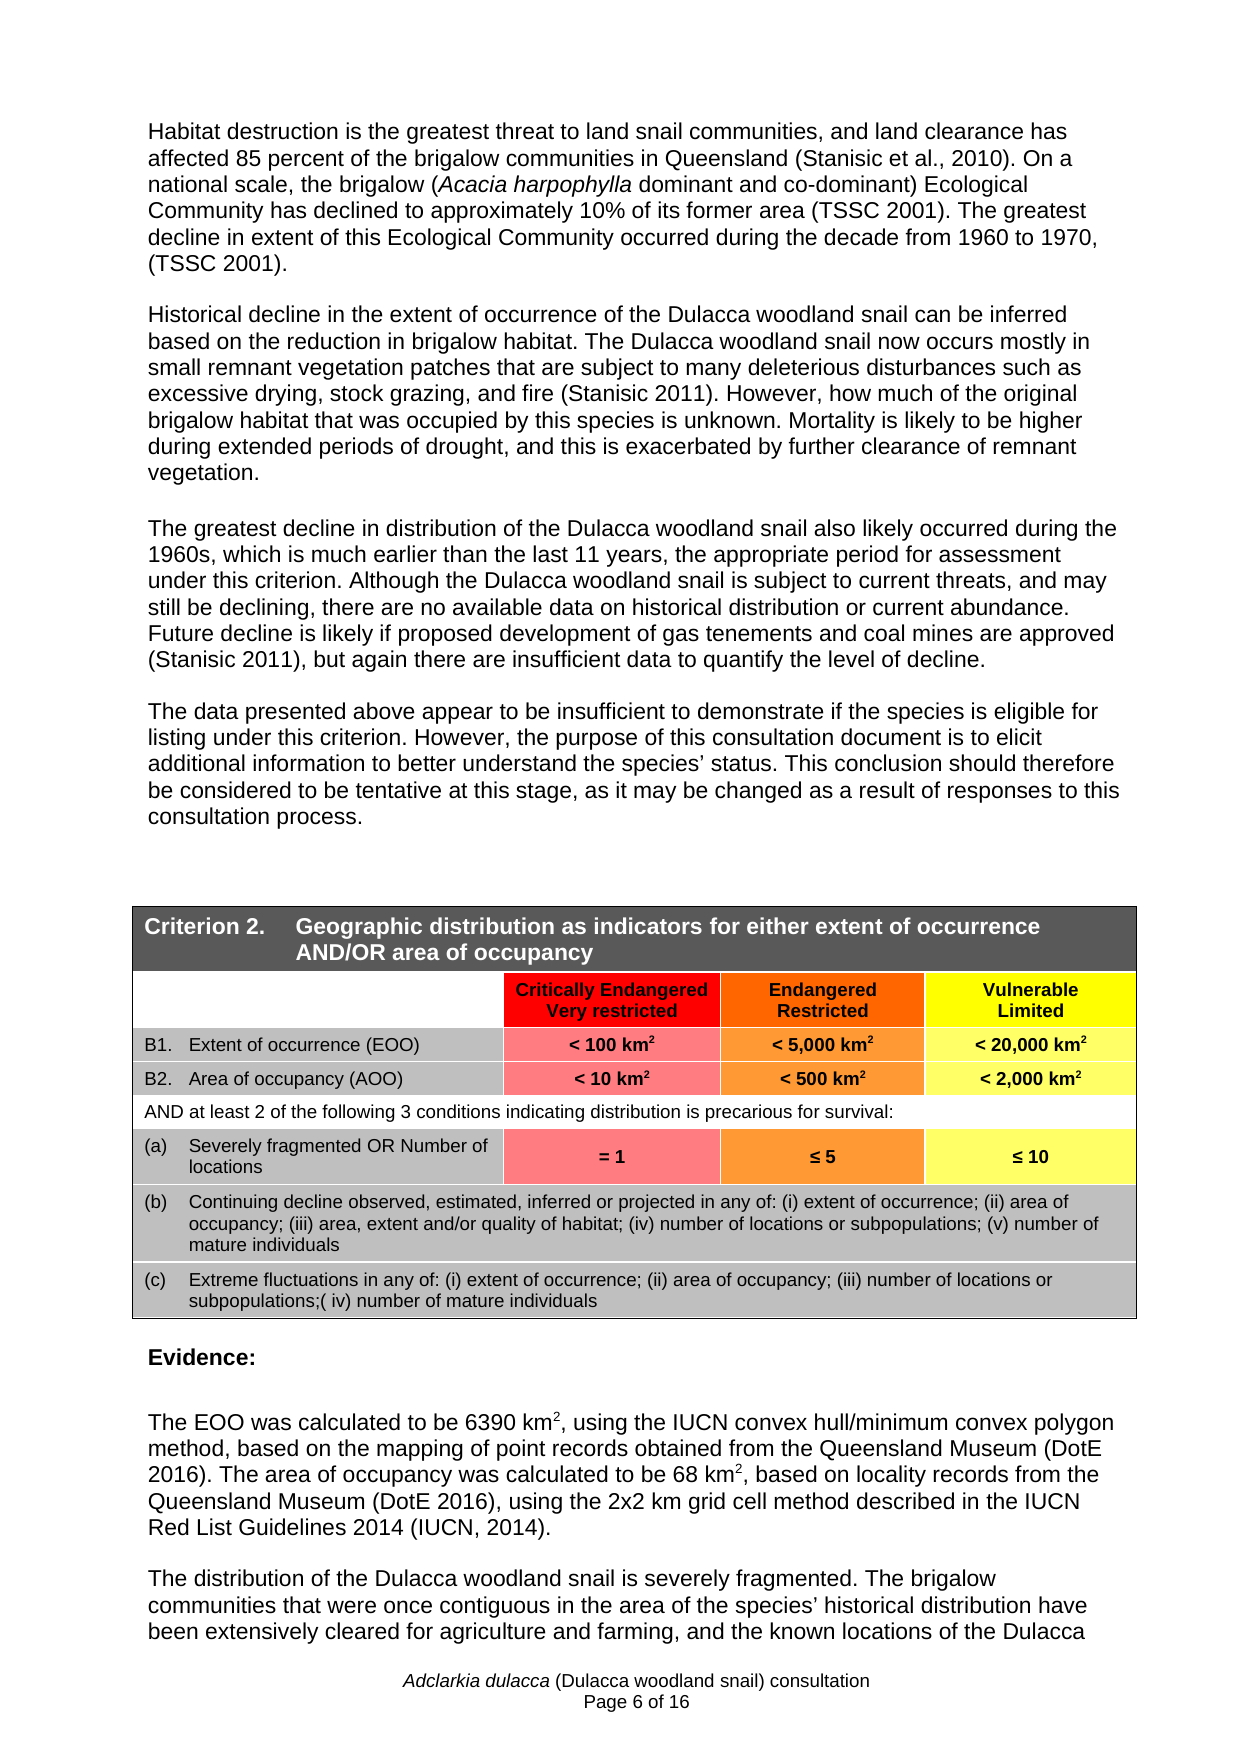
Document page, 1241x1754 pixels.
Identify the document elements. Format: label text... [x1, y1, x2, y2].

table_cell B1. Extent of occurrence (EOO) [133, 1028, 503, 1061]
table_cell < 5,000 km2 [721, 1028, 924, 1061]
table_cell [133, 971, 503, 1027]
table_cell < 20,000 km2 [926, 1028, 1136, 1061]
text The data presented above appear to be insufficient to demonstrate if the species is eligible for listing under this criterion. However, the purpose of this consultation document is to elicit additional information to better understand the species’ status. This conclusion should therefore be considered to be tentative at this stage, as it may be changed as a result of responses to this consultation process. [148, 698, 1125, 829]
table_cell < 500 km2 [721, 1062, 924, 1095]
table_cell Endangered Restricted [721, 973, 924, 1027]
table_header Criterion 2. Geographic distribution as indicators for either extent of occurrence AND/OR area of occupancy [133, 907, 1136, 971]
table_cell (b) Continuing decline observed, estimated, inferred or projected in any of: (i) extent of occurrence; (ii) area of occupancy; (iii) area, extent and/or quality of habitat; (iv) number of locations or subpopulations; (v) number of mature individuals [133, 1185, 1136, 1261]
text Historical decline in the extent of occurrence of the Dulacca woodland snail can be inferred based on the reduction in brigalow habitat. The Dulacca woodland snail now occurs mostly in small remnant vegetation patches that are subject to many deleterious disturbances such as excessive drying, stock grazing, and fire (Stanisic 2011). However, how much of the original brigalow habitat that was occupied by this species is unknown. Mortality is likely to be higher during extended periods of drought, and this is exacerbated by further clearance of remnant vegetation. [148, 301, 1125, 486]
table_cell (c) Extreme fluctuations in any of: (i) extent of occurrence; (ii) area of occupancy; (iii) number of locations or subpopulations;( iv) number of mature individuals [133, 1263, 1136, 1317]
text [148, 1565, 1125, 1644]
table_cell (a) Severely fragmented OR Number of locations [133, 1129, 503, 1184]
table_cell < 10 km2 [504, 1062, 720, 1095]
table_cell = 1 [504, 1129, 720, 1184]
table_cell AND at least 2 of the following 3 conditions indicating distribution is precarious for survival: [133, 1095, 1136, 1129]
table_cell Critically Endangered Very restricted [504, 973, 720, 1027]
table_cell < 2,000 km2 [926, 1062, 1136, 1095]
text The greatest decline in distribution of the Dulacca woodland snail also likely occurred during the 1960s, which is much earlier than the last 11 years, the appropriate period for assessment under this criterion. Although the Dulacca woodland snail is subject to current threats, and may still be declining, there are no available data on historical distribution or current abundance. Future decline is likely if proposed development of gas tenements and coal mines are approved (Stanisic 2011), but again there are insufficient data to quantify the level of decline. [148, 514, 1125, 673]
table_cell Vulnerable Limited [926, 973, 1136, 1027]
text The EOO was calculated to be 6390 km2, using the IUCN convex hull/minimum convex polygon method, based on the mapping of point records obtained from the Queensland Museum (DotE 2016). The area of occupancy was calculated to be 68 km2, based on locality records from the Queensland Museum (DotE 2016), using the 2x2 km grid cell method described in the IUCN Red List Guidelines 2014 (IUCN, 2014). [148, 1409, 1125, 1540]
table_cell ≤ 10 [926, 1129, 1136, 1184]
table_cell B2. Area of occupancy (AOO) [133, 1062, 503, 1095]
table_cell < 100 km2 [504, 1028, 720, 1061]
subtitle Evidence: [148, 1343, 1125, 1370]
table_cell ≤ 5 [721, 1129, 924, 1184]
text Habitat destruction is the greatest threat to land snail communities, and land clearance has affected 85 percent of the brigalow communities in Queensland (Stanisic et al., 2010). On a national scale, the brigalow (Acacia harpophylla dominant and co-dominant) Ecological Community has declined to approximately 10% of its former area (TSSC 2001). The greatest decline in extent of this Ecological Community occurred during the decade from 1960 to 1970, (TSSC 2001). [148, 118, 1125, 276]
